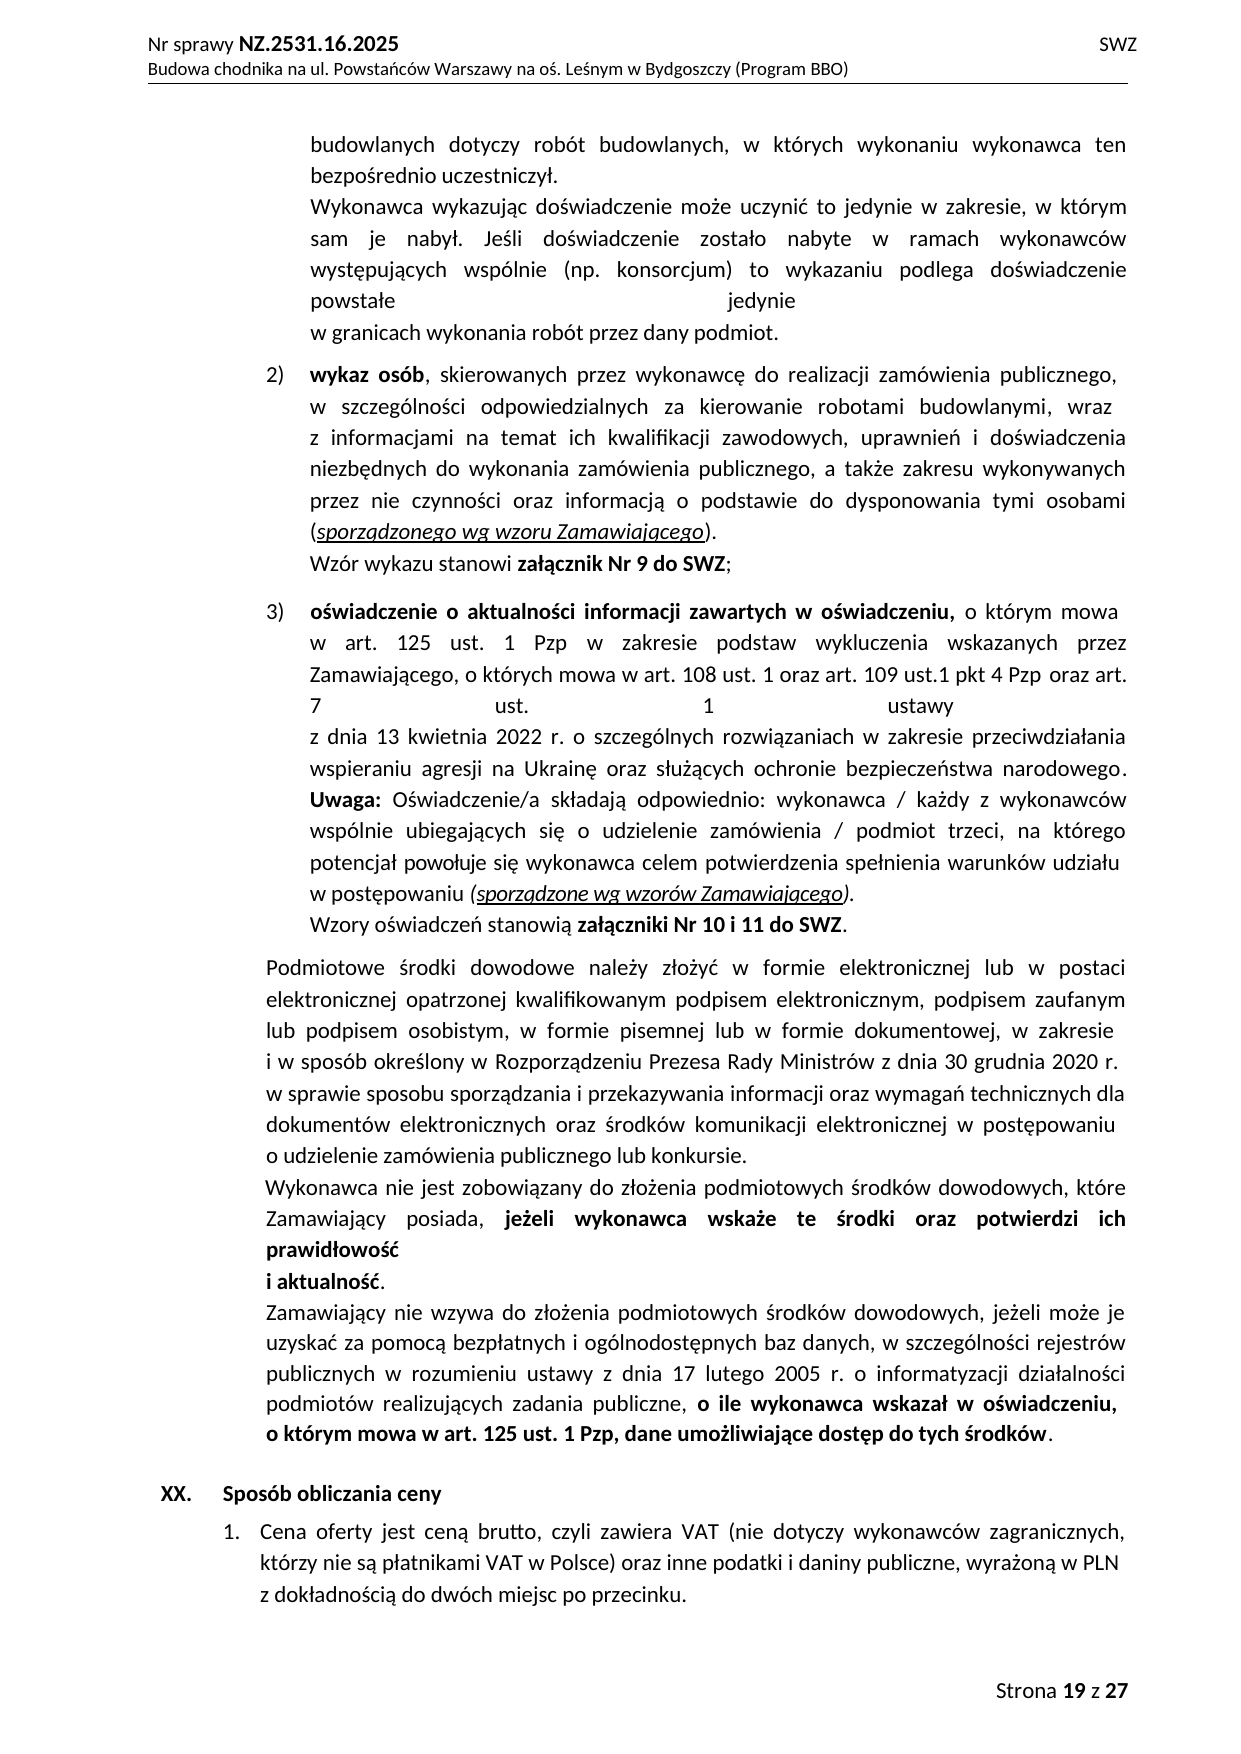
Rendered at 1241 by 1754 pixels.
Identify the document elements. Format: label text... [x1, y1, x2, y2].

list oświadczenie o aktualności informacji zawartych w oświadczeniu, o którym mowa w art. 125 ust. 1 Pzp w zakresie podstaw wykluczenia wskazanych przez Zamawiającego, o których mowa w art. 108 ust. 1 oraz art. 109 ust.1 pkt 4 Pzp oraz art. 7 ust. 1 ustawy z dnia 13 kwietnia 2022 r. o szczególnych rozwiązaniach w zakresie przeciwdziałania wspieraniu agresji na Ukrainę oraz służących ochronie bezpieczeństwa narodowego. Uwaga: Oświadczenie/a składają odpowiednio: wykonawca / każdy z wykonawców wspólnie ubiegających się o udzielenie zamówienia / podmiot trzeci, na którego potencjał powołuje się wykonawca celem potwierdzenia spełnienia warunków udziału w postępowaniu (sporządzone wg wzorów Zamawiającego). [266, 597, 1127, 907]
list Cena oferty jest ceną brutto, czyli zawiera VAT (nie dotyczy wykonawców zagranicznych, którzy nie są płatnikami VAT w Polsce) oraz inne podatki i daniny publiczne, wyrażoną w PLN z dokładnością do dwóch miejsc po przecinku. [223, 1517, 1127, 1608]
text Wzór wykazu stanowi załącznik Nr 9 do SWZ; [309, 549, 1127, 577]
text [310, 130, 1128, 189]
text Podmiotowe środki dowodowe należy złożyć w formie elektronicznej lub w postaci elektronicznej opatrzonej kwalifikowanym podpisem elektronicznym, podpisem zaufanym lub podpisem osobistym, w formie pisemnej lub w formie dokumentowej, w zakresie i w sposób określony w Rozporządzeniu Prezesa Rady Ministrów z dnia 30 grudnia 2020 r. w sprawie sposobu sporządzania i przekazywania informacji oraz wymagań technicznych dla dokumentów elektronicznych oraz środków komunikacji elektronicznej w postępowaniu o udzielenie zamówienia publicznego lub konkursie. [266, 953, 1127, 1169]
list wykaz osób, skierowanych przez wykonawcę do realizacji zamówienia publicznego, w szczególności odpowiedzialnych za kierowanie robotami budowlanymi, wraz z informacjami na temat ich kwalifikacji zawodowych, uprawnień i doświadczenia niezbędnych do wykonania zamówienia publicznego, a także zakresu wykonywanych przez nie czynności oraz informacją o podstawie do dysponowania tymi osobami (sporządzonego wg wzoru Zamawiającego). [266, 361, 1127, 545]
text Wykonawca nie jest zobowiązany do złożenia podmiotowych środków dowodowych, które Zamawiający posiada, jeżeli wykonawca wskaże te środki oraz potwierdzi ich prawidłowość i aktualność. [265, 1173, 1127, 1295]
text Wzory oświadczeń stanowią załączniki Nr 10 i 11 do SWZ. [309, 911, 1127, 939]
list Sposób obliczania ceny [192, 1479, 1127, 1507]
text Wykonawca wykazując doświadczenie może uczynić to jedynie w zakresie, w którym sam je nabył. Jeśli doświadczenie zostało nabyte w ramach wykonawców występujących wspólnie (np. konsorcjum) to wykazaniu podlega doświadczenie powstałe jedynie w granicach wykonania robót przez dany podmiot. [310, 192, 1128, 346]
text Zamawiający nie wzywa do złożenia podmiotowych środków dowodowych, jeżeli może je uzyskać za pomocą bezpłatnych i ogólnodostępnych baz danych, w szczególności rejestrów publicznych w rozumieniu ustawy z dnia 17 lutego 2005 r. o informatyzacji działalności podmiotów realizujących zadania publiczne, o ile wykonawca wskazał w oświadczeniu, o którym mowa w art. 125 ust. 1 Pzp, dane umożliwiające dostęp do tych środków. [266, 1298, 1127, 1447]
